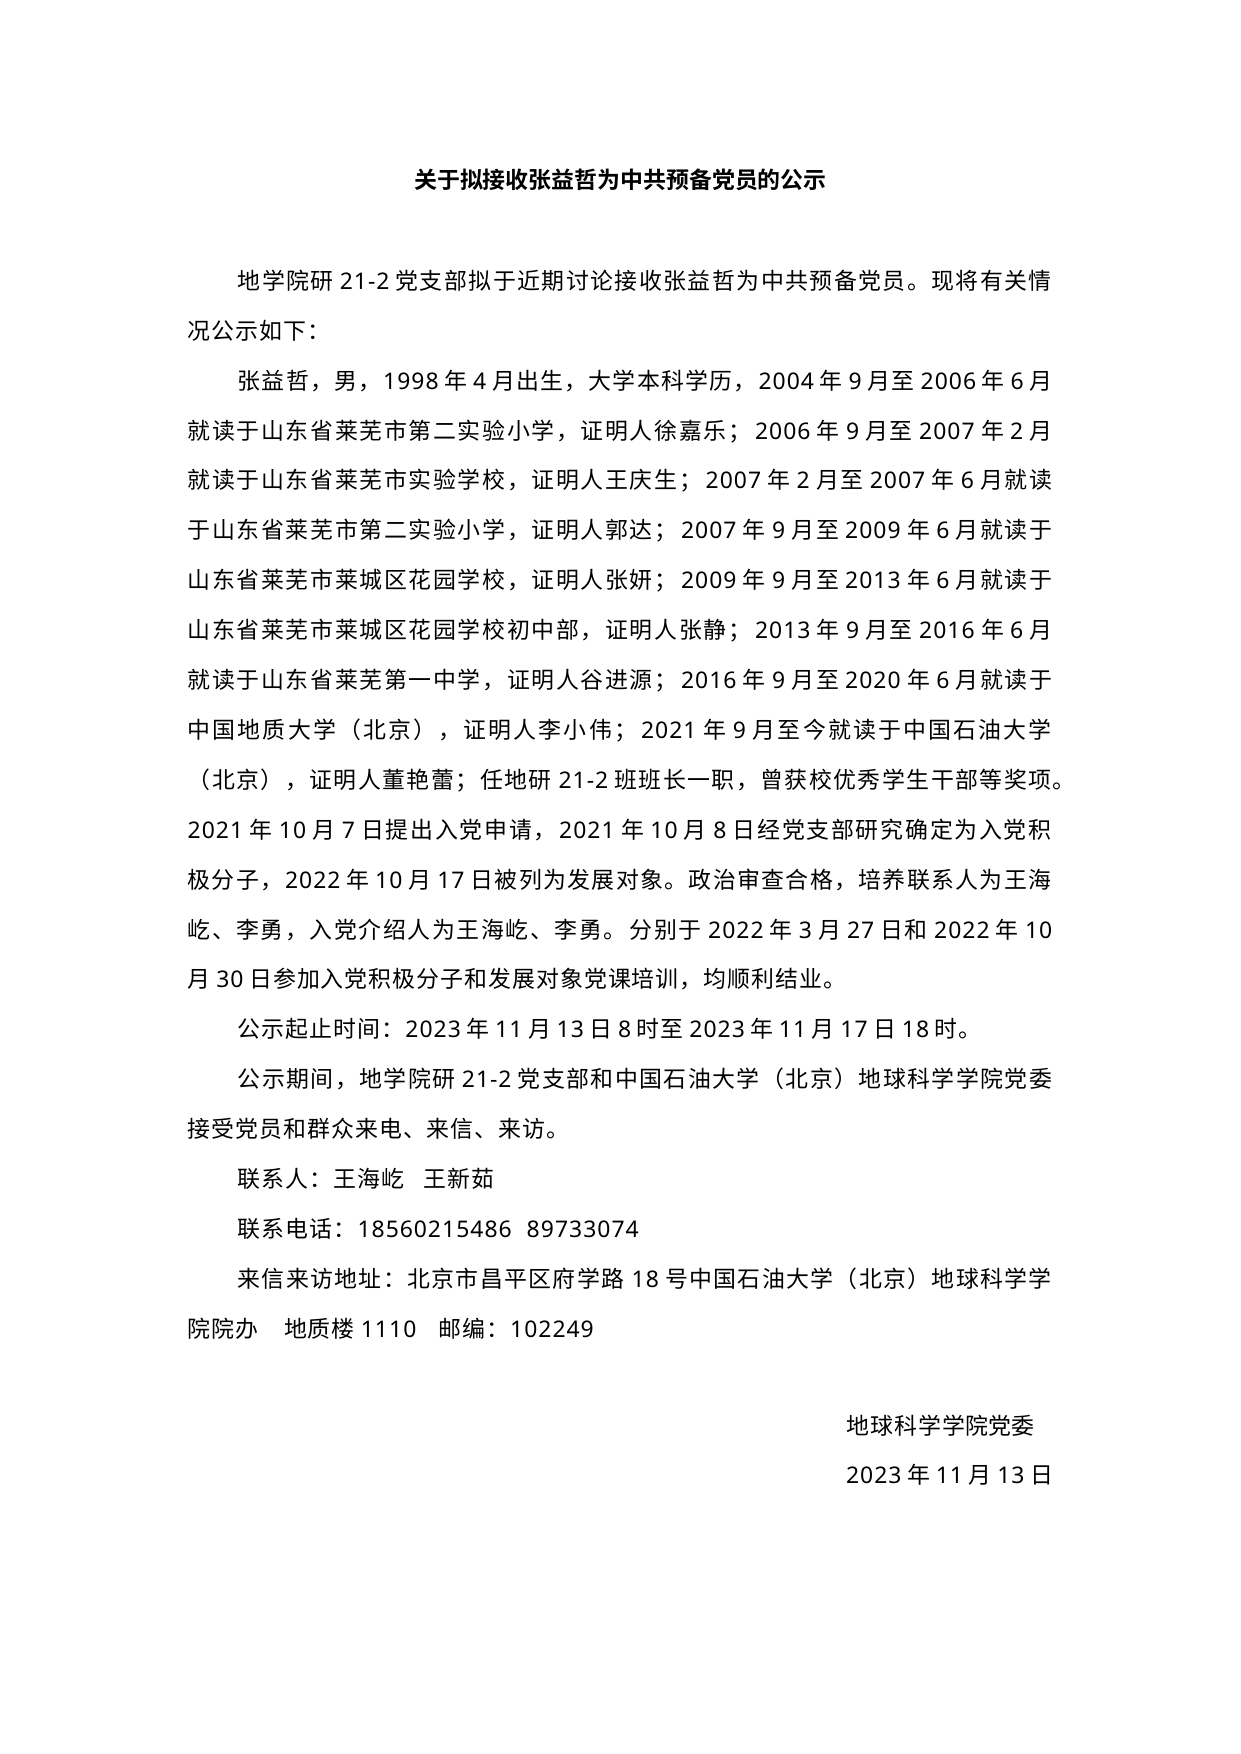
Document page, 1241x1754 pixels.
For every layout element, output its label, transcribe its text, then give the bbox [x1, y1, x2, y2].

text 公示期间，地学院研21-2党支部和中国石油大学（北京）地球科学学院党委接受党员和群众来电、来信、来访。 [187, 1061, 1053, 1144]
text 来信来访地址：北京市昌平区府学路18号中国石油大学（北京）地球科学学院院办 地质楼1110 邮编：102249 [187, 1261, 1053, 1344]
text 关于拟接收张益哲为中共预备党员的公示 [187, 162, 1053, 195]
text 联系电话：18560215486 89733074 [187, 1211, 1053, 1244]
text 地球科学学院党委 [187, 1408, 1034, 1441]
text 2023年11月13日 [187, 1457, 1053, 1491]
text 公示起止时间：2023年11月13日8时至2023年11月17日18时。 [187, 1011, 1053, 1045]
text 张益哲，男，1998年4月出生，大学本科学历，2004年9月至2006年6月就读于山东省莱芜市第二实验小学，证明人徐嘉乐；2006年9月至2007年2月就读于山东省莱芜市实验学校，证明人王庆生；2007年2月至2007年6月就读于山东省莱芜市第二实验小学，证明人郭达；2007年9月至2009年6月就读于山东省莱芜市莱城区花园学校，证明人张妍；2009年9月至2013年6月就读于山东省莱芜市莱城区花园学校初中部，证明人张静；2013年9月至2016年6月就读于山东省莱芜第一中学，证明人谷进源；2016年9月至2020年6月就读于中国地质大学（北京），证明人李小伟；2021年9月至今就读于中国石油大学（北京），证明人董艳蕾；任地研21-2班班长一职，曾获校优秀学生干部等奖项。2021年10月7日提出入党申请，2021年10月8日经党支部研究确定为入党积极分子，2022年10月17日被列为发展对象。政治审查合格，培养联系人为王海屹、李勇，入党介绍人为王海屹、李勇。分别于2022年3月27日和2022年10月30日参加入党积极分子和发展对象党课培训，均顺利结业。 [187, 363, 1053, 995]
text 联系人：王海屹 王新茹 [187, 1161, 1053, 1194]
text 地学院研21-2党支部拟于近期讨论接收张益哲为中共预备党员。现将有关情况公示如下： [187, 263, 1053, 346]
